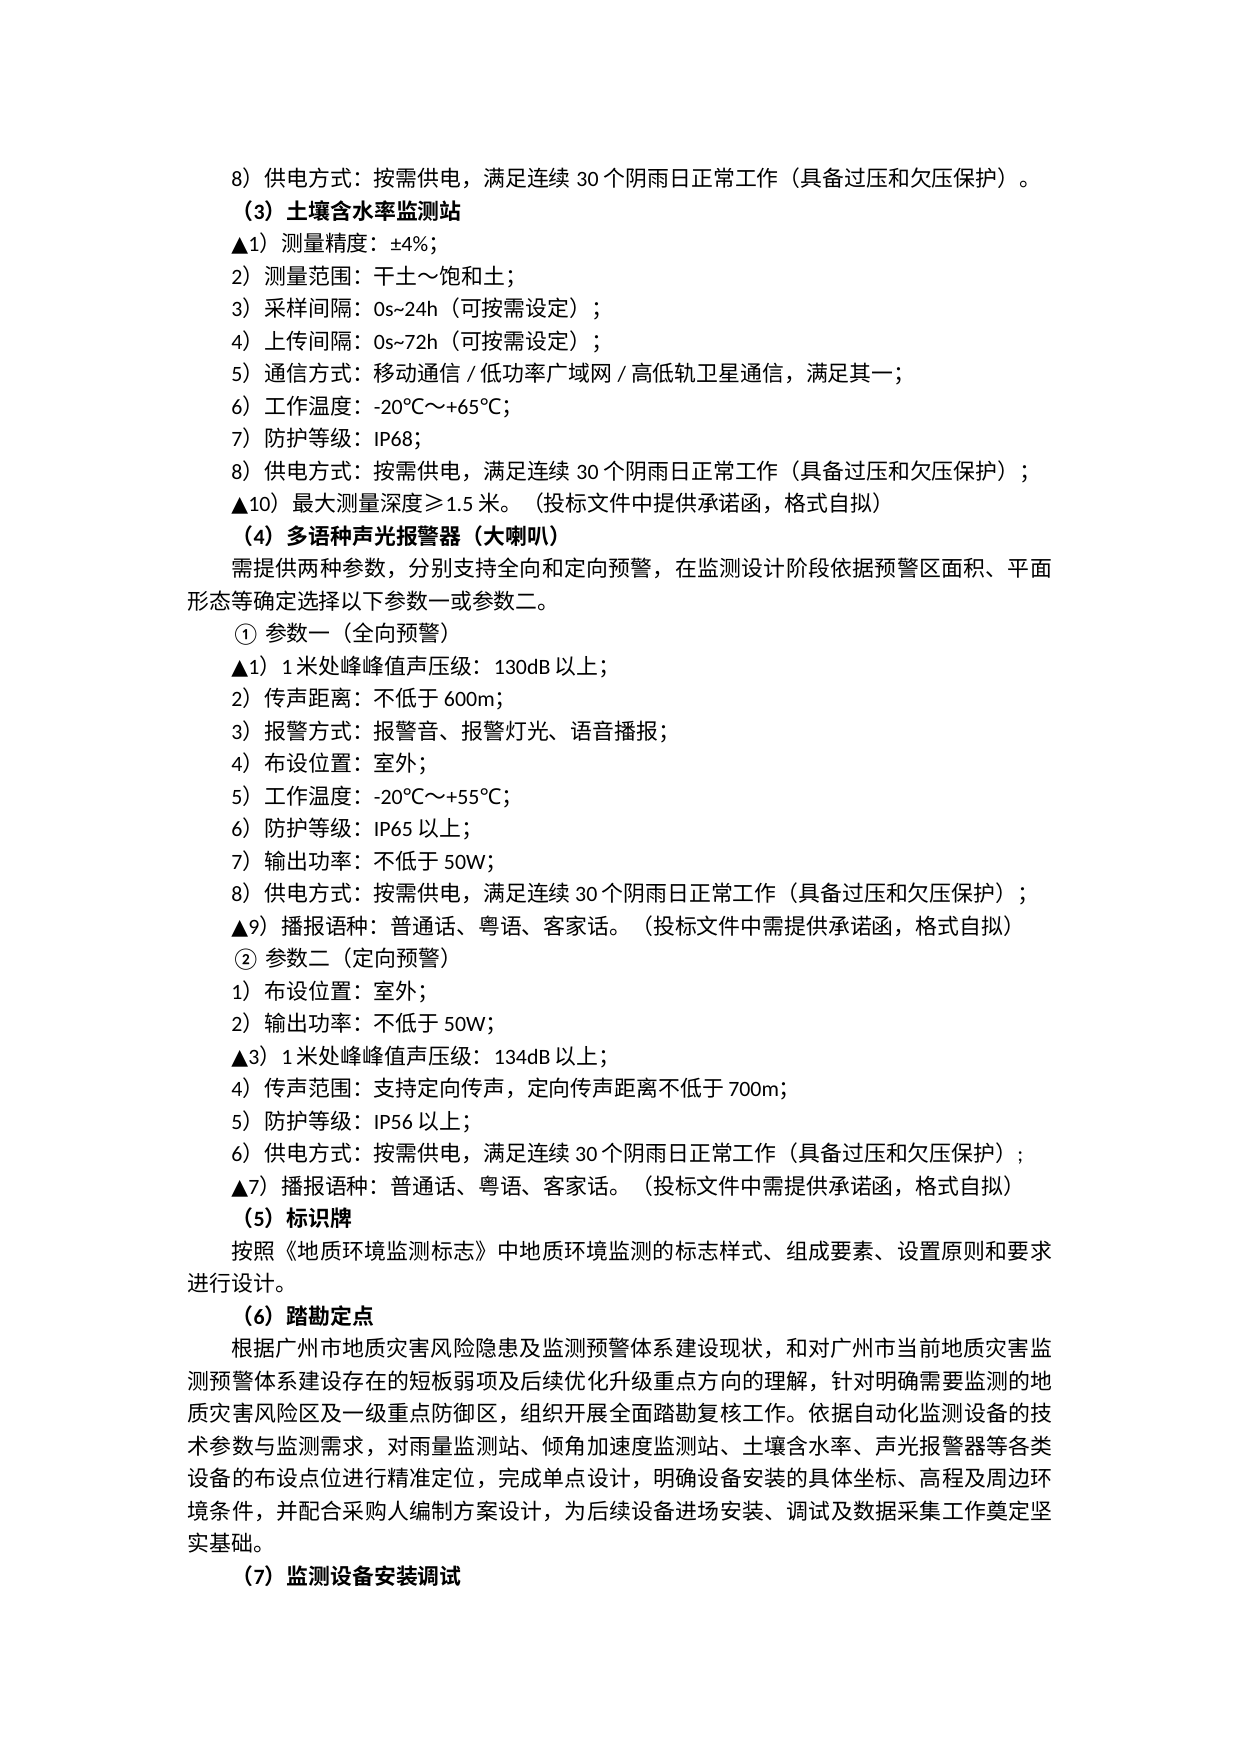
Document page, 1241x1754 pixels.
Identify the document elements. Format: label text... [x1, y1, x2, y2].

text 7）输出功率：不低于50W； [187, 844, 1053, 877]
text ▲10）最大测量深度≥1.5 米。（投标文件中提供承诺函，格式自拟） [187, 487, 1053, 519]
text 2）测量范围：干土～饱和土； [187, 259, 1053, 292]
text 4）布设位置：室外； [187, 747, 1053, 779]
text ②参数二（定向预警） [187, 942, 1053, 974]
text 3）采样间隔：0s~24h（可按需设定）； [187, 292, 1053, 324]
text 2）输出功率：不低于50W； [187, 1007, 1053, 1039]
text 8）供电方式：按需供电，满足连续30个阴雨日正常工作（具备过压和欠压保护）； [187, 877, 1053, 909]
text 6）工作温度：-20℃～+65℃； [187, 389, 1053, 422]
text ①参数一（全向预警） [187, 617, 1053, 649]
text 根据广州市地质灾害风险隐患及监测预警体系建设现状，和对广州市当前地质灾害监测预警体系建设存在的短板弱项及后续优化升级重点方向的理解，针对明确需要监测的地质灾害风险区及一级重点防御区，组织开展全面踏勘复核工作。依据自动化监测设备的技术参数与监测需求，对雨量监测站、倾角加速度监测站、土壤含水率、声光报警器等各类设备的布设点位进行精准定位，完成单点设计，明确设备安装的具体坐标、高程及周边环境条件，并配合采购人编制方案设计，为后续设备进场安装、调试及数据采集工作奠定坚实基础。 [187, 1332, 1053, 1559]
text ▲3）1米处峰峰值声压级：134dB以上； [187, 1039, 1053, 1072]
text （3）土壤含水率监测站 [187, 194, 1053, 227]
text ▲9）播报语种：普通话、粤语、客家话。（投标文件中需提供承诺函，格式自拟） [187, 909, 1053, 942]
text 按照《地质环境监测标志》中地质环境监测的标志样式、组成要素、设置原则和要求进行设计。 [187, 1234, 1053, 1299]
text （5）标识牌 [187, 1202, 1053, 1234]
text 6）供电方式：按需供电，满足连续30个阴雨日正常工作（具备过压和欠压保护）; [187, 1137, 1053, 1169]
text 需提供两种参数，分别支持全向和定向预警，在监测设计阶段依据预警区面积、平面形态等确定选择以下参数一或参数二。 [187, 552, 1053, 617]
text 5）防护等级：IP56以上； [187, 1104, 1053, 1137]
text 1）布设位置：室外； [187, 974, 1053, 1007]
text 8）供电方式：按需供电，满足连续 30 个阴雨日正常工作（具备过压和欠压保护）。 [187, 162, 1053, 194]
text ▲1）1米处峰峰值声压级：130dB以上； [187, 649, 1053, 682]
text 4）上传间隔：0s~72h（可按需设定）； [187, 324, 1053, 357]
text 3）报警方式：报警音、报警灯光、语音播报； [187, 714, 1053, 747]
text （4）多语种声光报警器（大喇叭） [187, 519, 1053, 552]
text 4）传声范围：支持定向传声，定向传声距离不低于700m； [187, 1072, 1053, 1104]
text 5）工作温度：-20℃～+55℃； [187, 779, 1053, 812]
text 2）传声距离：不低于600m； [187, 682, 1053, 714]
text （7）监测设备安装调试 [187, 1559, 1053, 1592]
text ▲7）播报语种：普通话、粤语、客家话。（投标文件中需提供承诺函，格式自拟） [187, 1169, 1053, 1202]
text 5）通信方式：移动通信 / 低功率广域网 / 高低轨卫星通信，满足其一； [187, 357, 1053, 389]
text 8）供电方式：按需供电，满足连续 30 个阴雨日正常工作（具备过压和欠压保护）； [187, 454, 1053, 487]
text 6）防护等级：IP65以上； [187, 812, 1053, 844]
text ▲1）测量精度：±4%； [187, 227, 1053, 259]
text 7）防护等级：IP68； [187, 422, 1053, 454]
text （6）踏勘定点 [187, 1299, 1053, 1332]
